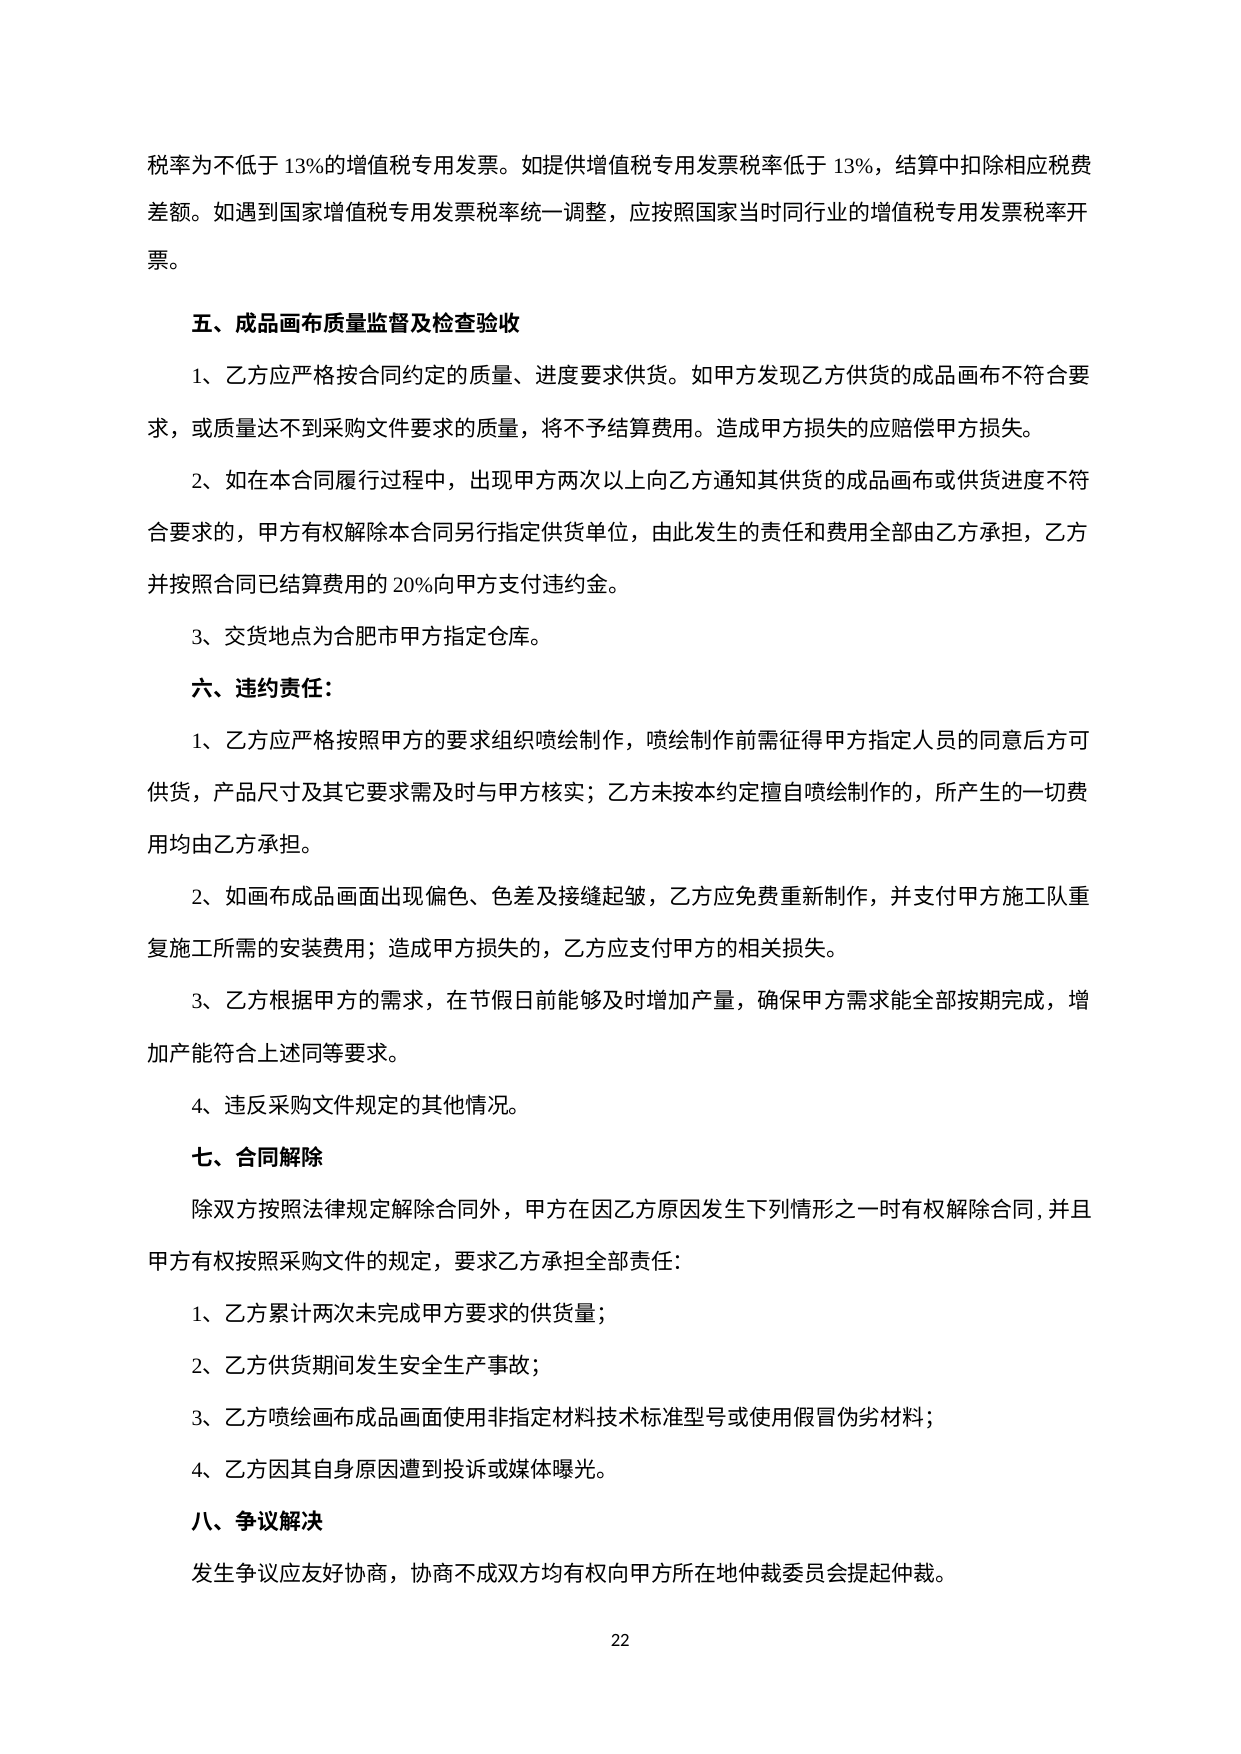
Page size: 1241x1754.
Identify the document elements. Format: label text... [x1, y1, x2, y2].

text 2、如在本合同履行过程中，出现甲方两次以上向乙方通知其供货的成品画布或供货进度不符合要求的，甲方有权解除本合同另行指定供货单位，由此发生的责任和费用全部由乙方承担，乙方并按照合同已结算费用的20%向甲方支付违约金。 [148, 446, 1092, 603]
text 1、乙方累计两次未完成甲方要求的供货量； [148, 1280, 1092, 1332]
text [148, 148, 1092, 274]
text 六、违约责任： [148, 655, 1092, 707]
text 4、乙方因其自身原因遭到投诉或媒体曝光。 [148, 1436, 1092, 1488]
text 五、成品画布质量监督及检查验收 [148, 290, 1092, 342]
text 2、如画布成品画面出现偏色、色差及接缝起皱，乙方应免费重新制作，并支付甲方施工队重复施工所需的安装费用；造成甲方损失的，乙方应支付甲方的相关损失。 [148, 863, 1092, 967]
text 3、乙方根据甲方的需求，在节假日前能够及时增加产量，确保甲方需求能全部按期完成，增加产能符合上述同等要求。 [148, 967, 1092, 1071]
text 2、乙方供货期间发生安全生产事故； [148, 1332, 1092, 1384]
text 除双方按照法律规定解除合同外，甲方在因乙方原因发生下列情形之一时有权解除合同, 并且甲方有权按照采购文件的规定，要求乙方承担全部责任： [148, 1176, 1092, 1280]
text 发生争议应友好协商，协商不成双方均有权向甲方所在地仲裁委员会提起仲裁。 [148, 1540, 1092, 1592]
text 1、乙方应严格按照甲方的要求组织喷绘制作，喷绘制作前需征得甲方指定人员的同意后方可供货，产品尺寸及其它要求需及时与甲方核实；乙方未按本约定擅自喷绘制作的，所产生的一切费用均由乙方承担。 [148, 707, 1092, 863]
text 八、争议解决 [148, 1488, 1092, 1540]
text 3、乙方喷绘画布成品画面使用非指定材料技术标准型号或使用假冒伪劣材料； [148, 1384, 1092, 1436]
text 3、交货地点为合肥市甲方指定仓库。 [148, 603, 1092, 655]
text 4、违反采购文件规定的其他情况。 [148, 1071, 1092, 1123]
text 1、乙方应严格按合同约定的质量、进度要求供货。如甲方发现乙方供货的成品画布不符合要求，或质量达不到采购文件要求的质量，将不予结算费用。造成甲方损失的应赔偿甲方损失。 [148, 342, 1092, 446]
text 七、合同解除 [148, 1123, 1092, 1176]
